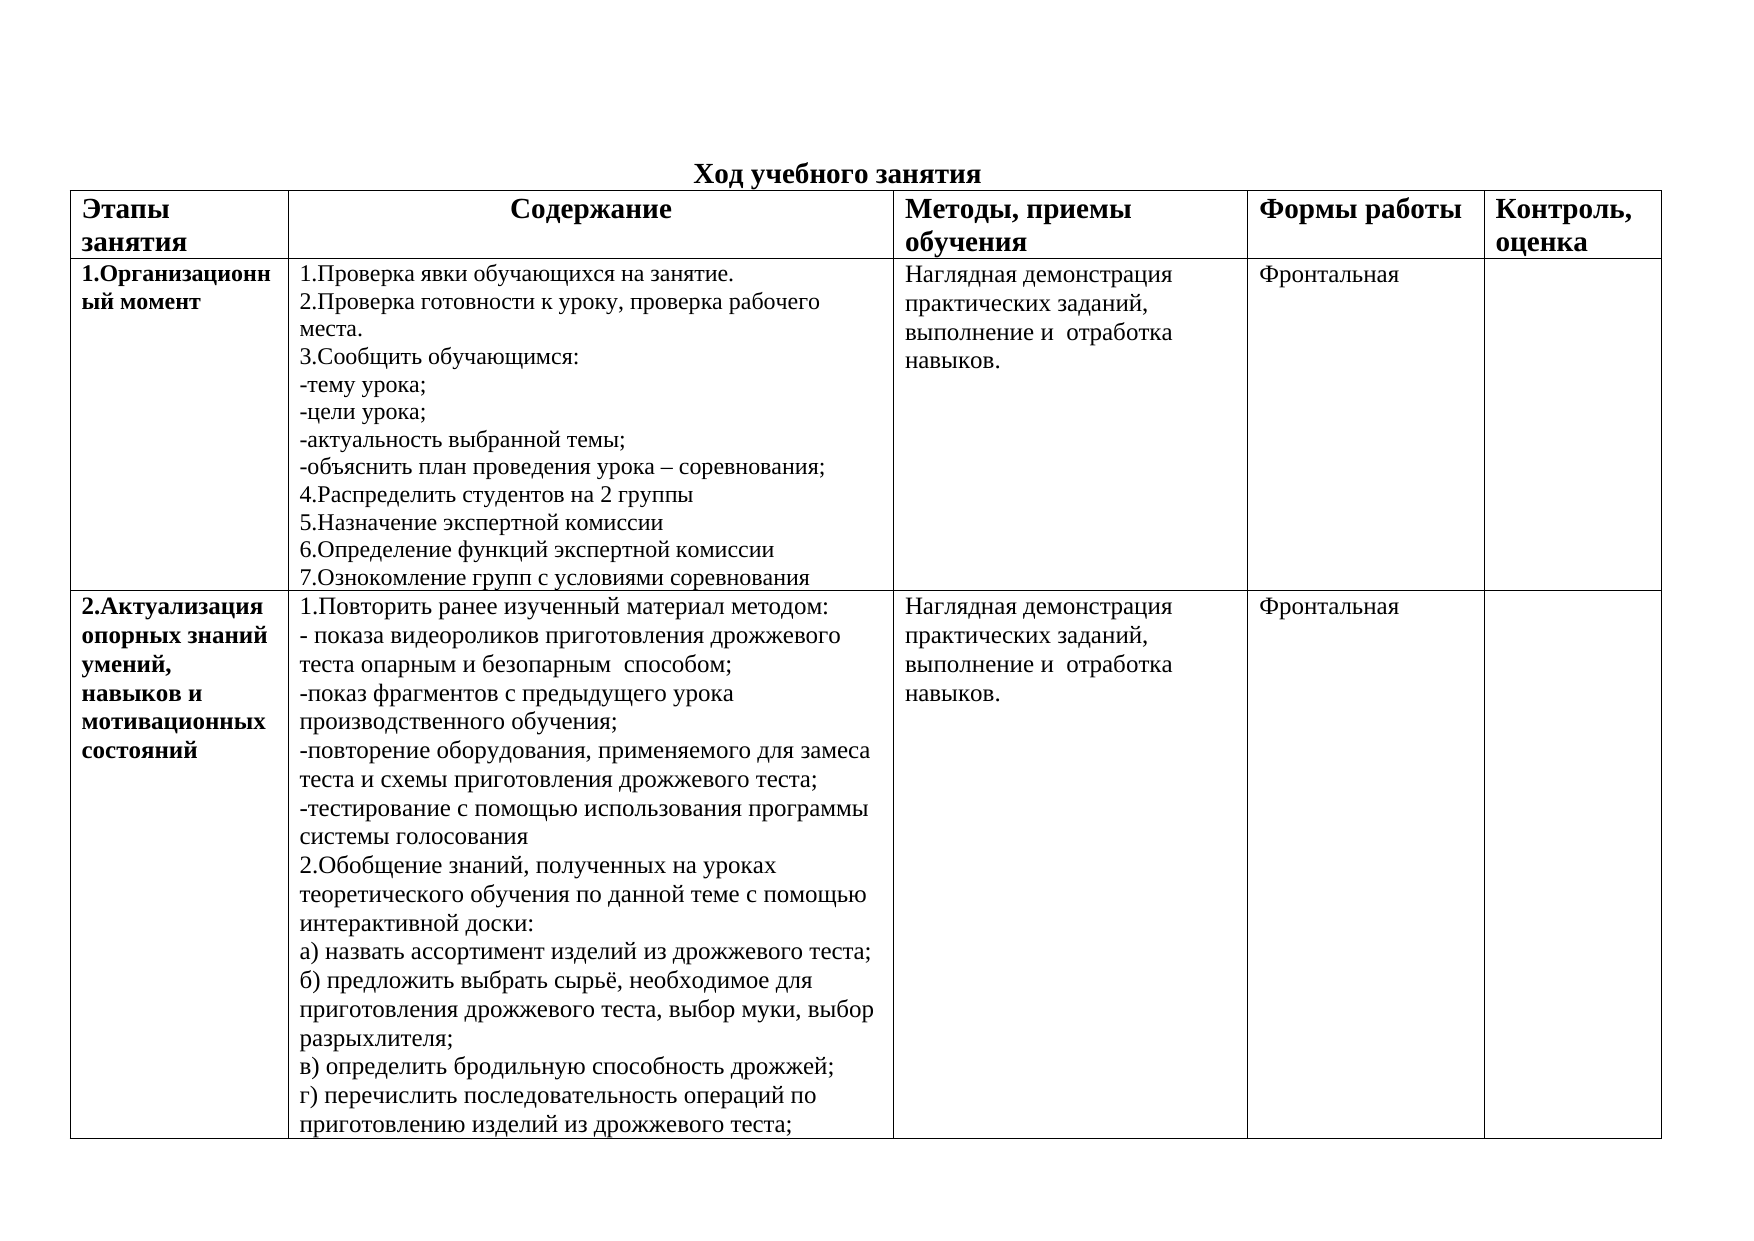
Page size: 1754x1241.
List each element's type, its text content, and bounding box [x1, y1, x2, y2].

table_cell Наглядная демонстрация практических заданий, выполнение и отработка навыков. [894, 259, 1247, 590]
table_header Содержание [289, 191, 893, 258]
table_cell [1485, 591, 1661, 1138]
text Ход учебного занятия [29, 156, 1646, 190]
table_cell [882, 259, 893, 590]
table_header Контроль, оценка [1485, 191, 1661, 258]
table_cell Фронтальная [1248, 259, 1484, 590]
table_header Формы работы [1248, 191, 1484, 258]
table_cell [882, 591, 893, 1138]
table_header Этапы занятия [71, 191, 288, 258]
table_header Методы, приемы обучения [894, 191, 1247, 258]
table_cell [1485, 259, 1661, 590]
table_cell 1.Организационный момент [71, 259, 288, 590]
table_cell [71, 591, 288, 1138]
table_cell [894, 591, 1247, 1138]
table_cell Фронтальная [1248, 591, 1484, 1138]
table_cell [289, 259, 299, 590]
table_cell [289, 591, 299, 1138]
